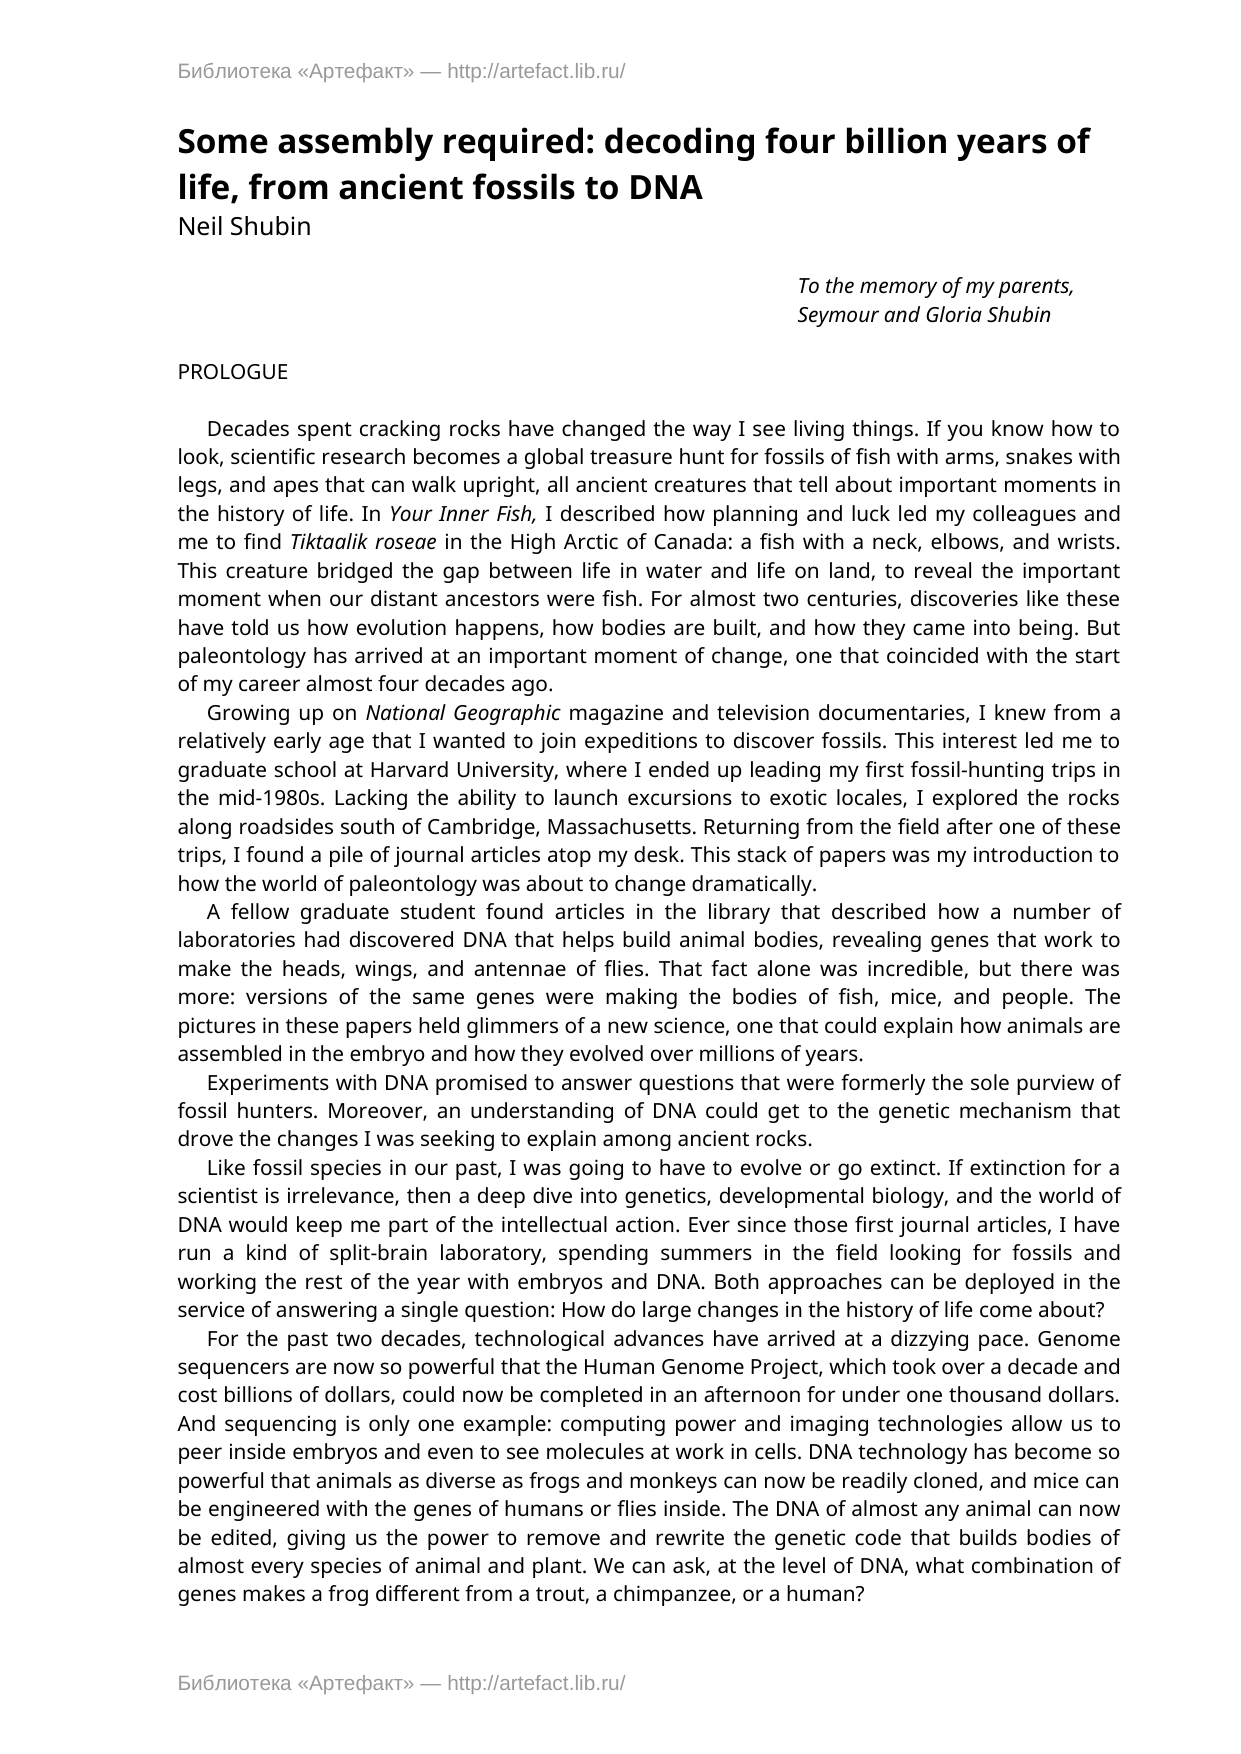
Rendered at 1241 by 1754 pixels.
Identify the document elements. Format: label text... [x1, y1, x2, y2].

text Experiments with DNA promised to answer questions that were formerly the sole purview of fossil hunters. Moreover, an understanding of DNA could get to the genetic mechanism that drove the changes I was seeking to explain among ancient rocks. [177, 1068, 1122, 1153]
subtitle PROLOGUE [177, 357, 1122, 385]
text A fellow graduate student found articles in the library that described how a number of laboratories had discovered DNA that helps build animal bodies, revealing genes that work to make the heads, wings, and antennae of flies. That fact alone was incredible, but there was more: versions of the same genes were making the bodies of fish, mice, and people. The pictures in these papers held glimmers of a new science, one that could explain how animals are assembled in the embryo and how they evolved over millions of years. [177, 897, 1122, 1068]
text For the past two decades, technological advances have arrived at a dizzying pace. Genome sequencers are now so powerful that the Human Genome Project, which took over a decade and cost billions of dollars, could now be completed in an afternoon for under one thousand dollars. And sequencing is only one example: computing power and imaging technologies allow us to peer inside embryos and even to see molecules at work in cells. DNA technology has become so powerful that animals as diverse as frogs and monkeys can now be readily cloned, and mice can be engineered with the genes of humans or flies inside. The DNA of almost any animal can now be edited, giving us the power to remove and rewrite the genetic code that builds bodies of almost every species of animal and plant. We can ask, at the level of DNA, what combination of genes makes a frog different from a trout, a chimpanzee, or a human? [177, 1324, 1122, 1608]
text Growing up on National Geographic magazine and television documentaries, I knew from a relatively early age that I wanted to join expeditions to discover fossils. This interest led me to graduate school at Harvard University, where I ended up leading my first fossil-hunting trips in the mid-1980s. Lacking the ability to launch excursions to exotic locales, I explored the rocks along roadsides south of Cambridge, Massachusetts. Returning from the field after one of these trips, I found a pile of journal articles atop my desk. This stack of papers was my introduction to how the world of paleontology was about to change dramatically. [177, 698, 1122, 897]
text Decades spent cracking rocks have changed the way I see living things. If you know how to look, scientific research becomes a global treasure hunt for fossils of fish with arms, snakes with legs, and apes that can walk upright, all ancient creatures that tell about important moments in the history of life. In Your Inner Fish, I described how planning and luck led my colleagues and me to find Tiktaalik roseae in the High Arctic of Canada: a fish with a neck, elbows, and wrists. This creature bridged the gap between life in water and life on land, to reveal the important moment when our distant ancestors were fish. For almost two centuries, discoveries like these have told us how evolution happens, how bodies are built, and how they came into being. But paleontology has arrived at an important moment of change, one that coincided with the start of my career almost four decades ago. [177, 414, 1122, 698]
text Like fossil species in our past, I was going to have to evolve or go extinct. If extinction for a scientist is irrelevance, then a deep dive into genetics, developmental biology, and the world of DNA would keep me part of the intellectual action. Ever since those first journal articles, I have run a kind of split-brain laboratory, spending summers in the field looking for fossils and working the rest of the year with embryos and DNA. Both approaches can be deployed in the service of answering a single question: How do large changes in the history of life come about? [177, 1153, 1122, 1324]
text Seymour and Gloria Shubin [797, 300, 1122, 328]
text Neil Shubin [177, 209, 1122, 243]
text To the memory of my parents, [797, 271, 1122, 300]
text Some assembly required: decoding four billion years of life, from ancient fossils to DNA [177, 118, 1122, 209]
